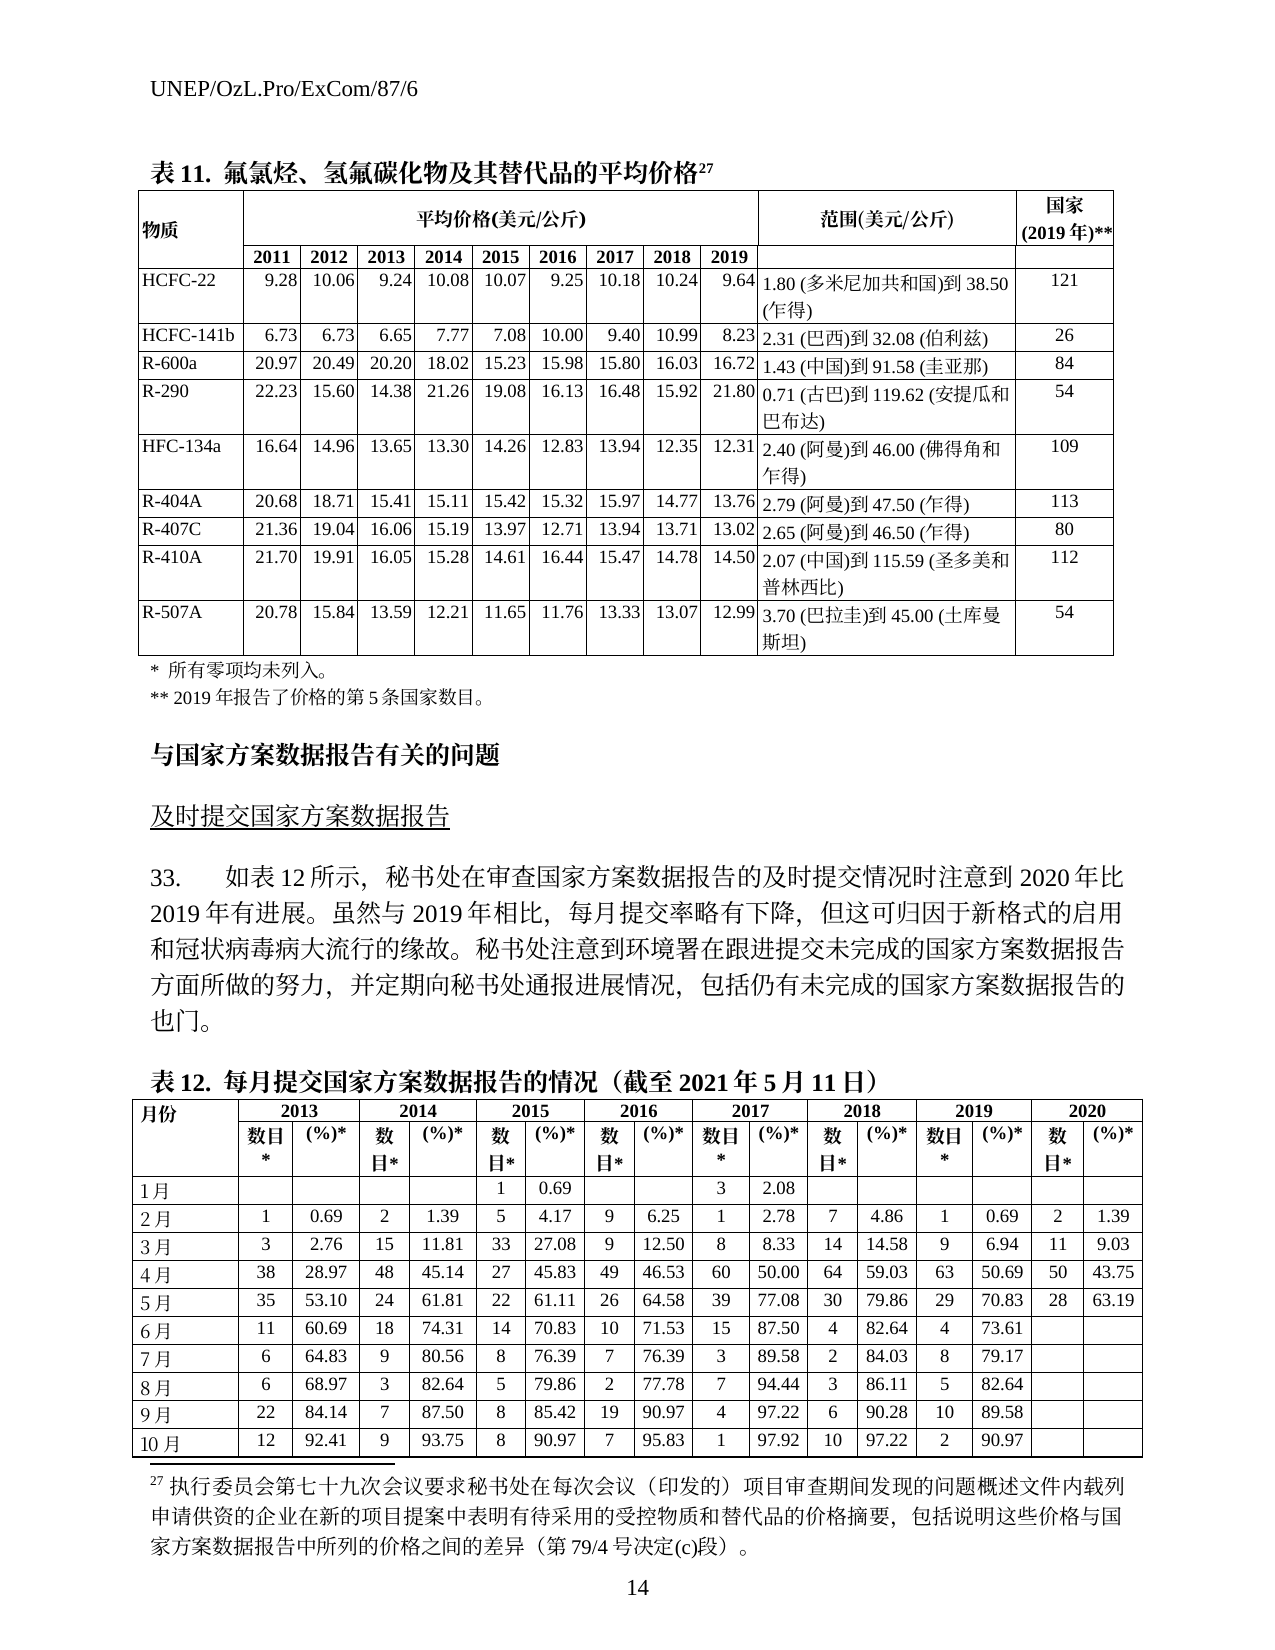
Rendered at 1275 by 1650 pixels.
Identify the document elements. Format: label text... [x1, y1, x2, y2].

table_cell 12.99 [701, 601, 757, 655]
table_cell 84.03 [858, 1345, 916, 1372]
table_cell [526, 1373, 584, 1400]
table_cell 7.77 [415, 324, 472, 351]
table_cell 9.03 [1084, 1233, 1142, 1260]
table_cell 2.65 (阿曼)到46.50 (乍得) [758, 518, 1015, 545]
table_cell 数目* [917, 1122, 972, 1176]
table_cell 22.23 [244, 380, 300, 434]
table_cell 1 [693, 1205, 749, 1232]
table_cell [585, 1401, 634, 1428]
table_cell 18 [360, 1317, 409, 1344]
table_cell [360, 1177, 409, 1204]
table_cell 48 [360, 1261, 409, 1288]
table_cell 10 [585, 1317, 634, 1344]
table_cell 82.64 [858, 1317, 916, 1344]
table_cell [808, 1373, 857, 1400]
table_cell 20.68 [244, 490, 300, 517]
table_cell 70.83 [973, 1289, 1031, 1316]
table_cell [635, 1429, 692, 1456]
text 与国家方案数据报告有关的问题 [150, 736, 1125, 772]
table_cell R-507A [139, 601, 243, 655]
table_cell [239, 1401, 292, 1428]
table_cell 4 [808, 1317, 857, 1344]
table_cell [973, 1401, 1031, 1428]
table_cell 5 [477, 1205, 525, 1232]
table_cell 数目* [477, 1122, 525, 1176]
table_cell [758, 246, 1015, 268]
table_header 2016 [585, 1100, 692, 1121]
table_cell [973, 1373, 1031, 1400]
table_cell 14.78 [644, 546, 700, 600]
table_cell 8.33 [750, 1233, 807, 1260]
table_cell 13.94 [587, 518, 643, 545]
table_cell 7 [808, 1205, 857, 1232]
table_header 2014 [360, 1100, 476, 1121]
table_header 月份 [133, 1100, 238, 1176]
table_cell 13.02 [701, 518, 757, 545]
table_header 范围(美元/公斤) [759, 191, 1016, 245]
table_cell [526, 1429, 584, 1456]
table_cell 13.33 [587, 601, 643, 655]
text 表12. 每月提交国家方案数据报告的情况（截至2021年5月11日） [150, 1063, 1125, 1098]
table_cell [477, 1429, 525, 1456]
table_header 平均价格(美元/公斤) [244, 191, 758, 245]
table_cell 15.98 [530, 352, 586, 379]
table_cell 2.40 (阿曼)到46.00 (佛得角和乍得) [758, 435, 1015, 489]
table_cell 61.81 [410, 1289, 476, 1316]
table_cell 1 [917, 1205, 972, 1232]
table_cell 4.17 [526, 1205, 584, 1232]
table_cell 38 [239, 1261, 292, 1288]
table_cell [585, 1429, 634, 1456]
table_cell 2 [1032, 1205, 1083, 1232]
table_cell 10.08 [415, 269, 472, 323]
table_cell 10.07 [473, 269, 529, 323]
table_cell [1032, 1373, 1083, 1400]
table_cell 1.80 (多米尼加共和国)到38.50 (乍得) [758, 269, 1015, 323]
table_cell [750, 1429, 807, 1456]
table_cell 63 [917, 1261, 972, 1288]
table_cell 6.73 [301, 324, 357, 351]
table_cell 45.83 [526, 1261, 584, 1288]
table_cell 18.02 [415, 352, 472, 379]
table_cell 9.25 [530, 269, 586, 323]
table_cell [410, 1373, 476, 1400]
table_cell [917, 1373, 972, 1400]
table_cell 14.50 [701, 546, 757, 600]
table_header 2013 [239, 1100, 359, 1121]
table_cell 19.91 [301, 546, 357, 600]
table_cell 16.03 [644, 352, 700, 379]
table_cell 24 [360, 1289, 409, 1316]
table_cell 50 [1032, 1261, 1083, 1288]
table_cell (%)* [635, 1122, 692, 1176]
table_cell 49 [585, 1261, 634, 1288]
table_cell 15.32 [530, 490, 586, 517]
table_cell [239, 1177, 292, 1204]
table_cell 6月 [133, 1317, 238, 1344]
table_cell 4 [917, 1317, 972, 1344]
table_cell R-407C [139, 518, 243, 545]
table_cell 11.76 [530, 601, 586, 655]
table_cell 30 [808, 1289, 857, 1316]
table_cell 2.76 [293, 1233, 359, 1260]
table_cell 9 [585, 1205, 634, 1232]
table_cell 2 [360, 1205, 409, 1232]
table_cell 26 [585, 1289, 634, 1316]
table_cell 79.86 [858, 1289, 916, 1316]
table_cell 1 [477, 1177, 525, 1204]
table_cell 1.43 (中国)到91.58 (圭亚那) [758, 352, 1015, 379]
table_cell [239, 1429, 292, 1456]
table_cell 7 [585, 1345, 634, 1372]
table_cell 2.07 (中国)到115.59 (圣多美和普林西比) [758, 546, 1015, 600]
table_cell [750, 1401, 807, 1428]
table_cell 9 [585, 1233, 634, 1260]
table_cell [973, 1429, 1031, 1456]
table_cell 2019 [701, 246, 757, 268]
table_cell 15 [693, 1317, 749, 1344]
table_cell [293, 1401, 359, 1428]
table_cell 21.70 [244, 546, 300, 600]
table_cell 43.75 [1084, 1261, 1142, 1288]
table_cell 14 [477, 1317, 525, 1344]
table_cell 12.31 [701, 435, 757, 489]
table_cell 76.39 [635, 1345, 692, 1372]
table_header 国家 (2019年)** [1017, 191, 1113, 245]
table_cell 3 [693, 1177, 749, 1204]
table_cell 2018 [644, 246, 700, 268]
table_cell 50.00 [750, 1261, 807, 1288]
table_cell 2013 [358, 246, 414, 268]
table_cell 0.71 (古巴)到119.62 (安提瓜和巴布达) [758, 380, 1015, 434]
table_cell [1032, 1317, 1083, 1344]
table_cell 64.58 [635, 1289, 692, 1316]
table_cell 13.59 [358, 601, 414, 655]
table_cell 9 [360, 1345, 409, 1372]
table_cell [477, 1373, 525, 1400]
table_cell 10.18 [587, 269, 643, 323]
table_cell 20.20 [358, 352, 414, 379]
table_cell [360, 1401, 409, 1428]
table_cell 11.81 [410, 1233, 476, 1260]
table_cell HCFC-22 [139, 269, 243, 323]
table_cell 54 [1016, 601, 1113, 655]
table_header 2019 [917, 1100, 1031, 1121]
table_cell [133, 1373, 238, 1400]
table_cell 15.80 [587, 352, 643, 379]
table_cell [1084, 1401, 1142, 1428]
table_cell R-600a [139, 352, 243, 379]
table_cell 20.49 [301, 352, 357, 379]
table_cell 16.64 [244, 435, 300, 489]
table_cell 14.38 [358, 380, 414, 434]
table_cell 14 [808, 1233, 857, 1260]
table_cell R-410A [139, 546, 243, 600]
table_cell 4.86 [858, 1205, 916, 1232]
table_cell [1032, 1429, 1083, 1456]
table_cell (%)* [410, 1122, 476, 1176]
table_cell 89.58 [750, 1345, 807, 1372]
table_cell 45.14 [410, 1261, 476, 1288]
table_cell 28.97 [293, 1261, 359, 1288]
table_cell 84 [1016, 352, 1113, 379]
table_cell 18.71 [301, 490, 357, 517]
table_cell 9.24 [358, 269, 414, 323]
table_cell 13.65 [358, 435, 414, 489]
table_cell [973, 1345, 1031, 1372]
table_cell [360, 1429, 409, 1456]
table_cell 19.08 [473, 380, 529, 434]
table_cell 13.71 [644, 518, 700, 545]
table_cell R-290 [139, 380, 243, 434]
table_cell 71.53 [635, 1317, 692, 1344]
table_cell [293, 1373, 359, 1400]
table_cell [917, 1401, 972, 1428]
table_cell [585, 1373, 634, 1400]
table_cell 21.80 [701, 380, 757, 434]
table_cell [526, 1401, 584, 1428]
table_header 2020 [1032, 1100, 1142, 1121]
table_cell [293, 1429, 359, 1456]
table_cell [293, 1177, 359, 1204]
table_header 物质 [139, 191, 243, 268]
table_cell 10.99 [644, 324, 700, 351]
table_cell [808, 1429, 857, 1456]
table_cell 1.39 [1084, 1205, 1142, 1232]
table_cell 2.79 (阿曼)到47.50 (乍得) [758, 490, 1015, 517]
table_cell 1.39 [410, 1205, 476, 1232]
table_cell 46.53 [635, 1261, 692, 1288]
table_cell [858, 1177, 916, 1204]
table_cell [973, 1177, 1031, 1204]
table_cell 9.40 [587, 324, 643, 351]
table_cell 11 [239, 1317, 292, 1344]
table_cell 12.50 [635, 1233, 692, 1260]
table_cell 10.06 [301, 269, 357, 323]
table_cell 64 [808, 1261, 857, 1288]
table_cell 112 [1016, 546, 1113, 600]
table_cell 2.31 (巴西)到32.08 (伯利兹) [758, 324, 1015, 351]
table_cell 10.00 [530, 324, 586, 351]
table_cell 2011 [244, 246, 300, 268]
table_cell 15.60 [301, 380, 357, 434]
table_header 2017 [693, 1100, 807, 1121]
table_cell 数目* [239, 1122, 292, 1176]
table_cell [808, 1177, 857, 1204]
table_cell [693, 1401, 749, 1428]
table_cell 15.47 [587, 546, 643, 600]
table_cell 63.19 [1084, 1289, 1142, 1316]
table_cell 4月 [133, 1261, 238, 1288]
table_cell 11.65 [473, 601, 529, 655]
text ** 2019年报告了价格的第5条国家数目。 [66, 683, 1125, 710]
table_cell (%)* [1084, 1122, 1142, 1176]
table_cell 数目* [360, 1122, 409, 1176]
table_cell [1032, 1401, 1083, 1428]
table_cell 15.41 [358, 490, 414, 517]
table_cell 数目* [1032, 1122, 1083, 1176]
table_cell 80 [1016, 518, 1113, 545]
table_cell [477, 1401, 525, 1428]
table_cell [1016, 246, 1113, 268]
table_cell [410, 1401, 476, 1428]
table_cell 11 [1032, 1233, 1083, 1260]
table_cell 21.26 [415, 380, 472, 434]
table_cell 26 [1016, 324, 1113, 351]
table_cell 数目* [808, 1122, 857, 1176]
table_cell 14.77 [644, 490, 700, 517]
text * 所有零项均未列入。 [66, 656, 1125, 683]
table_cell 0.69 [973, 1205, 1031, 1232]
table_cell 15.11 [415, 490, 472, 517]
table_cell 121 [1016, 269, 1113, 323]
table_cell 6.25 [635, 1205, 692, 1232]
table_cell 3 [693, 1345, 749, 1372]
table_cell 28 [1032, 1289, 1083, 1316]
table_cell 2.08 [750, 1177, 807, 1204]
table_cell 77.08 [750, 1289, 807, 1316]
table_cell HFC-134a [139, 435, 243, 489]
table_cell 15.97 [587, 490, 643, 517]
table_cell 21.36 [244, 518, 300, 545]
table_cell 10.24 [644, 269, 700, 323]
text 及时提交国家方案数据报告 [150, 797, 1125, 833]
table_cell 6 [239, 1345, 292, 1372]
table_cell 39 [693, 1289, 749, 1316]
table_cell 59.03 [858, 1261, 916, 1288]
table_cell 15.23 [473, 352, 529, 379]
table_cell 2 [808, 1345, 857, 1372]
table_cell 0.69 [526, 1177, 584, 1204]
table_cell 14.61 [473, 546, 529, 600]
table_cell 8 [477, 1345, 525, 1372]
table_cell (%)* [526, 1122, 584, 1176]
table_cell 9.64 [701, 269, 757, 323]
table_cell 15 [360, 1233, 409, 1260]
table_cell 0.69 [293, 1205, 359, 1232]
table_cell 53.10 [293, 1289, 359, 1316]
table_cell 19.04 [301, 518, 357, 545]
table_cell 74.31 [410, 1317, 476, 1344]
table_cell 33 [477, 1233, 525, 1260]
table_cell 27 [477, 1261, 525, 1288]
table_cell (%)* [858, 1122, 916, 1176]
table_cell [410, 1177, 476, 1204]
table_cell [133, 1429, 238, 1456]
table_cell R-404A [139, 490, 243, 517]
table_cell 7.08 [473, 324, 529, 351]
table_cell 2015 [473, 246, 529, 268]
table_cell 13.76 [701, 490, 757, 517]
table_header 2018 [808, 1100, 916, 1121]
table_cell 29 [917, 1289, 972, 1316]
table_cell [1032, 1177, 1083, 1204]
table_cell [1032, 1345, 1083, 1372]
table_cell HCFC-141b [139, 324, 243, 351]
table_cell 16.44 [530, 546, 586, 600]
table_cell 2.78 [750, 1205, 807, 1232]
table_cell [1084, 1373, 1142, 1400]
table_cell 12.71 [530, 518, 586, 545]
table_cell 27.08 [526, 1233, 584, 1260]
table_cell 16.13 [530, 380, 586, 434]
table_cell (%)* [293, 1122, 359, 1176]
table_cell 16.72 [701, 352, 757, 379]
table_cell [585, 1177, 634, 1204]
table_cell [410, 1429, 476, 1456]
table_cell 113 [1016, 490, 1113, 517]
table_cell 15.28 [415, 546, 472, 600]
table_cell 14.26 [473, 435, 529, 489]
table_cell 87.50 [750, 1317, 807, 1344]
table_cell 50.69 [973, 1261, 1031, 1288]
table_cell 15.92 [644, 380, 700, 434]
table_cell 20.78 [244, 601, 300, 655]
table_cell (%)* [750, 1122, 807, 1176]
table_cell (%)* [973, 1122, 1031, 1176]
table_cell 16.05 [358, 546, 414, 600]
table_cell 13.94 [587, 435, 643, 489]
table_cell 2012 [301, 246, 357, 268]
table_cell 3月 [133, 1233, 238, 1260]
table_cell 16.06 [358, 518, 414, 545]
table_cell 8 [693, 1233, 749, 1260]
table_cell 109 [1016, 435, 1113, 489]
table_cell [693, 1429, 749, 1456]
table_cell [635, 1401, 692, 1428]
table_cell 2014 [415, 246, 472, 268]
table_cell 15.42 [473, 490, 529, 517]
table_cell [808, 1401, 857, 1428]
table_cell 54 [1016, 380, 1113, 434]
table_cell 数目* [585, 1122, 634, 1176]
table_cell 1月 [133, 1177, 238, 1204]
table_cell 16.48 [587, 380, 643, 434]
table_cell 2017 [587, 246, 643, 268]
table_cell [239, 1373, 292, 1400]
table_cell 1 [239, 1205, 292, 1232]
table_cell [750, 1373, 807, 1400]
table_cell 70.83 [526, 1317, 584, 1344]
table_cell 76.39 [526, 1345, 584, 1372]
table_cell 13.97 [473, 518, 529, 545]
table_cell 3 [239, 1233, 292, 1260]
table_cell [635, 1177, 692, 1204]
text 表11. 氟氯烃、氢氟碳化物及其替代品的平均价格 [150, 154, 1125, 190]
table_cell [917, 1177, 972, 1204]
table_cell 6.73 [244, 324, 300, 351]
table_cell 9 [917, 1233, 972, 1260]
table_cell 61.11 [526, 1289, 584, 1316]
table_cell 35 [239, 1289, 292, 1316]
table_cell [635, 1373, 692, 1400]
table_cell 14.96 [301, 435, 357, 489]
table_cell 数目* [693, 1122, 749, 1176]
table_cell 9.28 [244, 269, 300, 323]
table_cell 22 [477, 1289, 525, 1316]
table_cell 12.21 [415, 601, 472, 655]
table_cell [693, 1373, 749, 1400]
table_cell 73.61 [973, 1317, 1031, 1344]
table_cell 13.30 [415, 435, 472, 489]
table_cell 60 [693, 1261, 749, 1288]
table_cell [1084, 1317, 1142, 1344]
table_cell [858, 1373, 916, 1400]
table_cell 6.94 [973, 1233, 1031, 1260]
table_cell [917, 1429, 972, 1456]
table_cell 15.19 [415, 518, 472, 545]
table_cell 5月 [133, 1289, 238, 1316]
table_cell 14.58 [858, 1233, 916, 1260]
table_cell [1084, 1177, 1142, 1204]
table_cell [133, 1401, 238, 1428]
table_cell 60.69 [293, 1317, 359, 1344]
table_cell 7月 [133, 1345, 238, 1372]
table_cell 64.83 [293, 1345, 359, 1372]
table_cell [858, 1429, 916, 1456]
table_cell 13.07 [644, 601, 700, 655]
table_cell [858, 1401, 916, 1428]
table_cell 12.35 [644, 435, 700, 489]
table_cell 8.23 [701, 324, 757, 351]
table_cell 12.83 [530, 435, 586, 489]
table_cell 3.70 (巴拉圭)到45.00 (土库曼斯坦) [758, 601, 1015, 655]
subtitle 如表12所示，秘书处在审查国家方案数据报告的及时提交情况时注意到2020年比2019年有进展。虽然与2019年相比，每月提交率略有下降，但这可归因于新格式的启用和冠状病毒病大流行的缘故。秘书处注意到环境署在跟进提交未完成的国家方案数据报告方面所做的努力，并定期向秘书处通报进展情况，包括仍有未完成的国家方案数据报告的也门。 [150, 858, 1125, 1038]
table_cell 80.56 [410, 1345, 476, 1372]
table_cell 6.65 [358, 324, 414, 351]
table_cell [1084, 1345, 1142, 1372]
table_cell 20.97 [244, 352, 300, 379]
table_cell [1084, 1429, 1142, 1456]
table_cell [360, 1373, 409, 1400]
table_header 2015 [477, 1100, 584, 1121]
table_cell 15.84 [301, 601, 357, 655]
table_cell 2016 [530, 246, 586, 268]
table_cell 2月 [133, 1205, 238, 1232]
table_cell 8 [917, 1345, 972, 1372]
